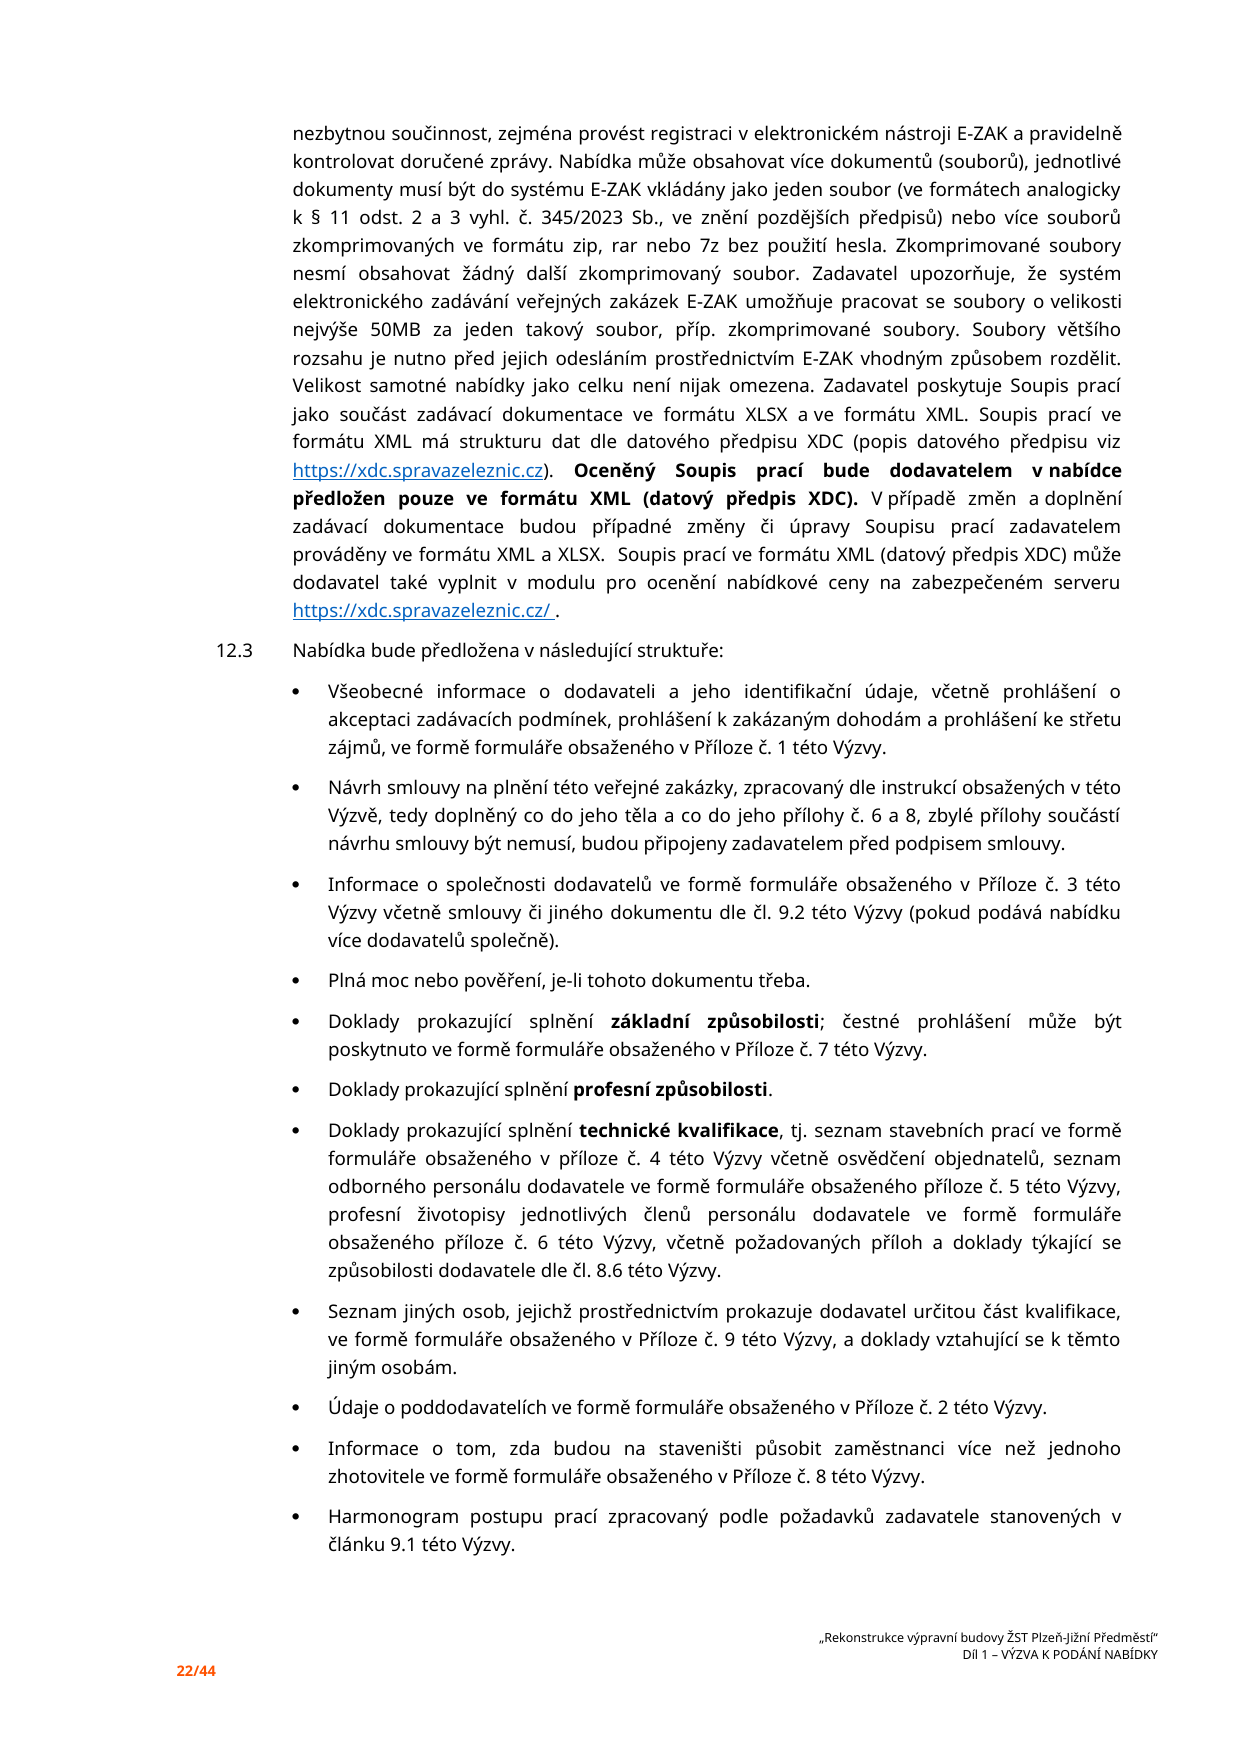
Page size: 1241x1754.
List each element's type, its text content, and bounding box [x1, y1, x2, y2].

list Doklady prokazující splnění technické kvalifikace, tj. seznam stavebních prací ve formě formuláře obsaženého v příloze č. 4 této Výzvy včetně osvědčení objednatelů, seznam odborného personálu dodavatele ve formě formuláře obsaženého příloze č. 5 této Výzvy, profesní životopisy jednotlivých členů personálu dodavatele ve formě formuláře obsaženého příloze č. 6 této Výzvy, včetně požadovaných příloh a doklady týkající se způsobilosti dodavatele dle čl. 8.6 této Výzvy. [292, 1117, 1122, 1283]
list Plná moc nebo pověření, je-li tohoto dokumentu třeba. [292, 968, 1122, 993]
list Informace o tom, zda budou na staveništi působit zaměstnanci více než jednoho zhotovitele ve formě formuláře obsaženého v Příloze č. 8 této Výzvy. [292, 1435, 1122, 1488]
list Doklady prokazující splnění profesní způsobilosti. [292, 1077, 1122, 1102]
list Doklady prokazující splnění základní způsobilosti; čestné prohlášení může být poskytnuto ve formě formuláře obsaženého v Příloze č. 7 této Výzvy. [292, 1008, 1122, 1062]
list Údaje o poddodavatelích ve formě formuláře obsaženého v Příloze č. 2 této Výzvy. [292, 1394, 1122, 1420]
list Návrh smlouvy na plnění této veřejné zakázky, zpracovaný dle instrukcí obsažených v této Výzvě, tedy doplněný co do jeho těla a co do jeho přílohy č. 6 a 8, zbylé přílohy součástí návrhu smlouvy být nemusí, budou připojeny zadavatelem před podpisem smlouvy. [292, 774, 1122, 856]
list Seznam jiných osob, jejichž prostřednictvím prokazuje dodavatel určitou část kvalifikace, ve formě formuláře obsaženého v Příloze č. 9 této Výzvy, a doklady vztahující se k těmto jiným osobám. [292, 1298, 1122, 1379]
list Harmonogram postupu prací zpracovaný podle požadavků zadavatele stanovených v článku 9.1 této Výzvy. [292, 1503, 1122, 1557]
text Nabídka bude předložena v následující struktuře: [216, 637, 1122, 663]
list Informace o společnosti dodavatelů ve formě formuláře obsaženého v Příloze č. 3 této Výzvy včetně smlouvy či jiného dokumentu dle čl. 9.2 této Výzvy (pokud podává nabídku více dodavatelů společně). [292, 871, 1122, 953]
list Všeobecné informace o dodavateli a jeho identifikační údaje, včetně prohlášení o akceptaci zadávacích podmínek, prohlášení k zakázaným dohodám a prohlášení ke střetu zájmů, ve formě formuláře obsaženého v Příloze č. 1 této Výzvy. [292, 678, 1122, 759]
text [216, 121, 1122, 622]
